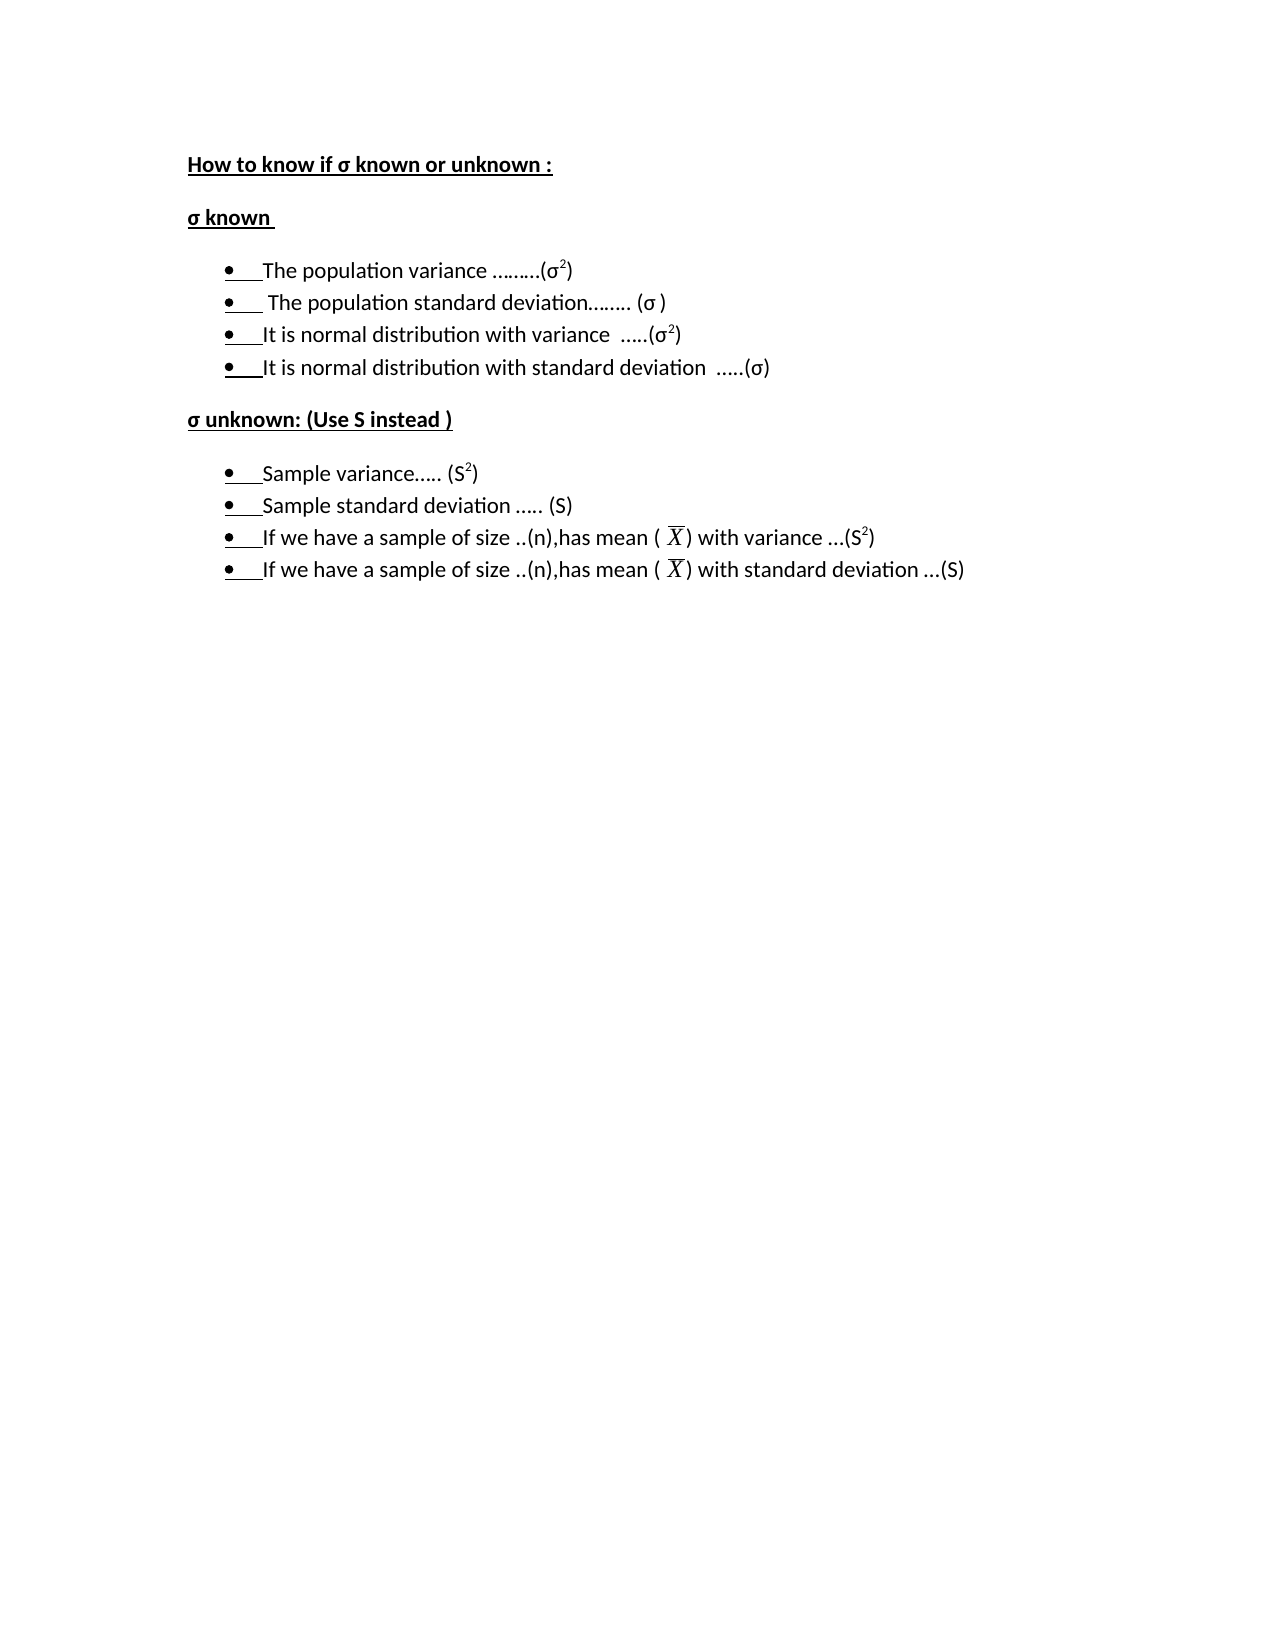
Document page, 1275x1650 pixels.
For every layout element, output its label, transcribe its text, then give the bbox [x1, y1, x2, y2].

text How to know if σ known or unknown : [187, 150, 1087, 178]
list It is normal distribution with variance …..(σ2) [225, 320, 1087, 348]
list Sample standard deviation ….. (S) [225, 491, 1087, 519]
list The population standard deviation…….. (σ ) [225, 288, 1087, 316]
list If we have a sample of size ..(n),has mean ( ) with standard deviation …(S) [225, 555, 1087, 583]
list It is normal distribution with standard deviation …..(σ) [225, 353, 1087, 381]
list Sample variance….. (S2) [225, 459, 1087, 487]
list If we have a sample of size ..(n),has mean ( ) with variance …(S2) [225, 523, 1087, 551]
text σ known [187, 203, 1087, 231]
list The population variance ………(σ2) [225, 256, 1087, 284]
text σ unknown: (Use S instead ) [187, 406, 1087, 434]
